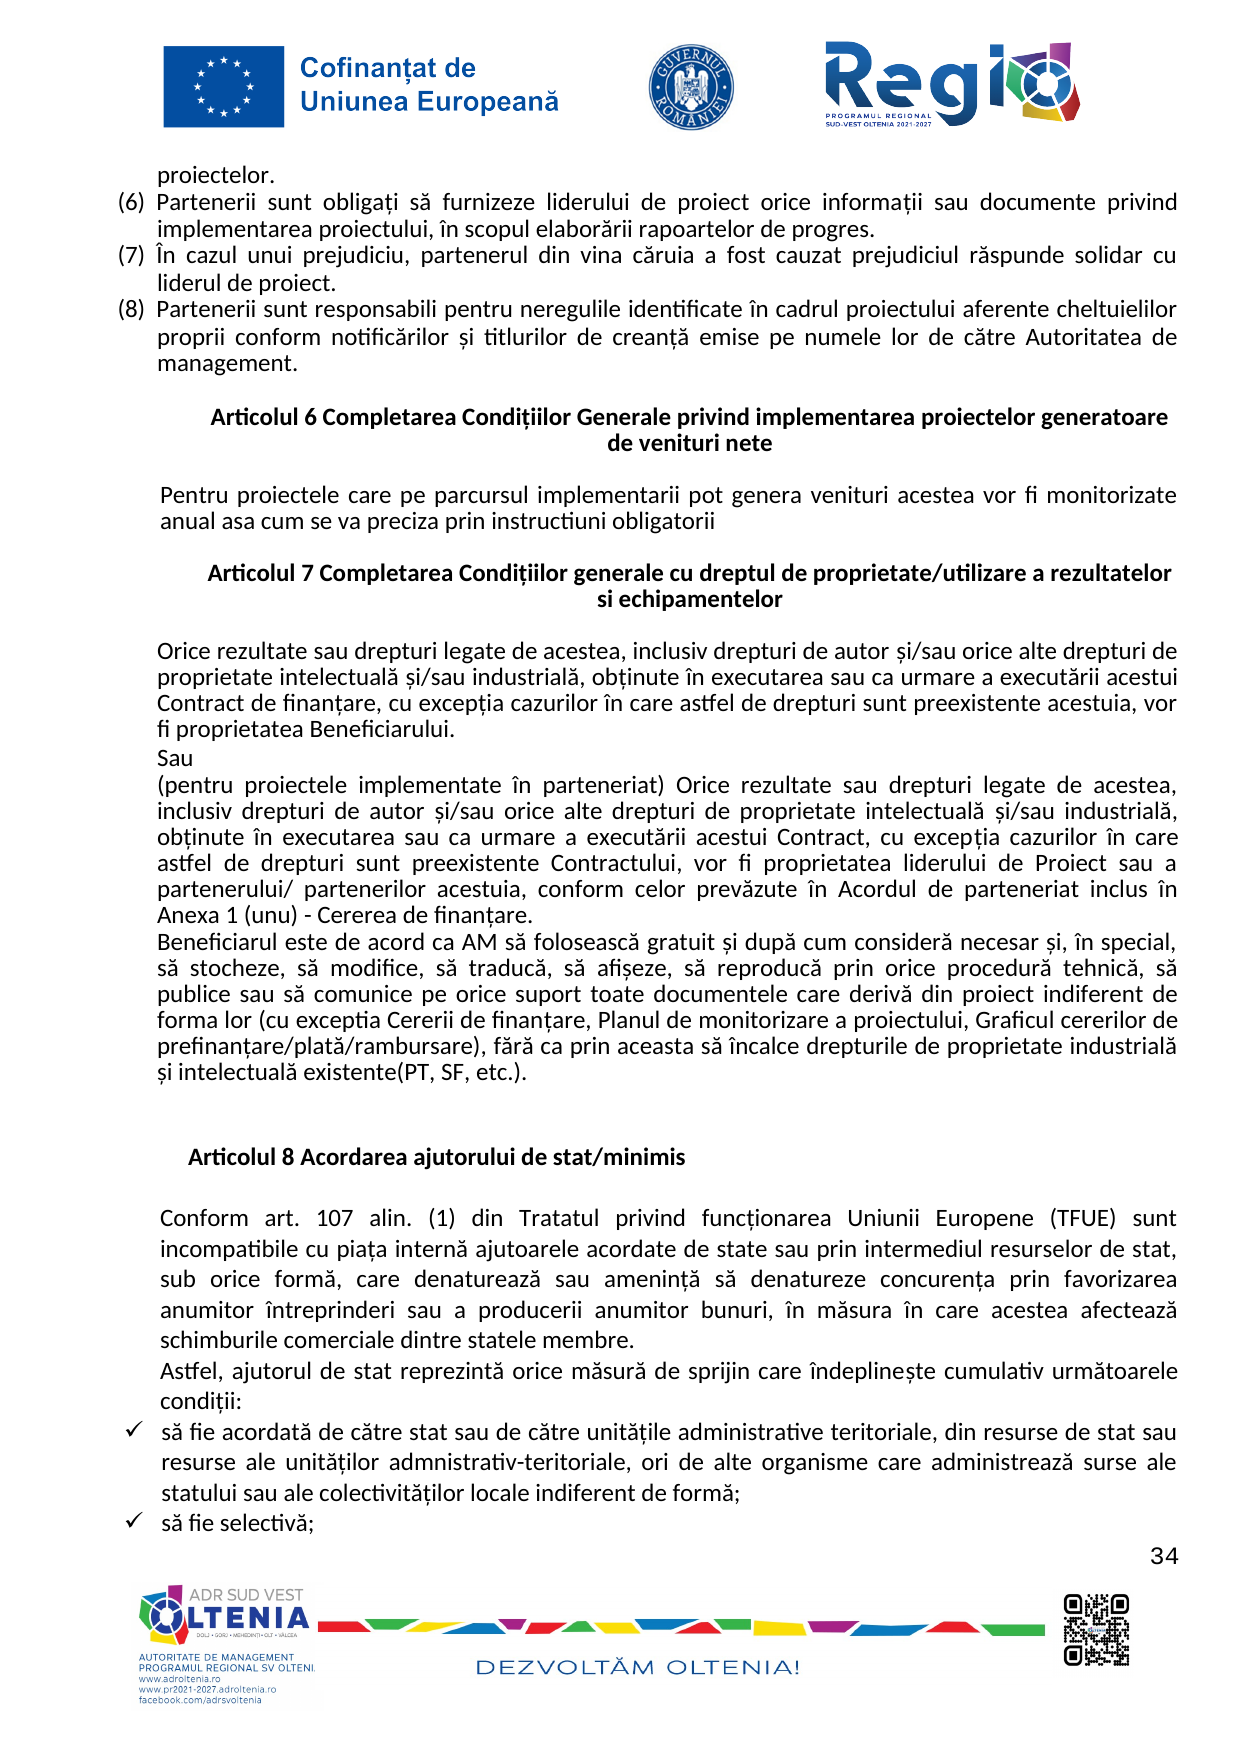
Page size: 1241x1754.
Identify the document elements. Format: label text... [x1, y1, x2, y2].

text Beneficiarul este de acord ca AM să folosească gratuit și după cum consideră necesar și, în special, să stocheze, să modifice, să traducă, să afișeze, să reproducă prin orice procedură tehnică, să publice sau să comunice pe orice suport toate documentele care derivă din proiect indiferent de forma lor (cu exceptia Cererii de finanţare, Planul de monitorizare a proiectului, Graficul cererilor de prefinanțare/plată/rambursare), fără ca prin aceasta să încalce drepturile de proprietate industrială și intelectuală existente(PT, SF, etc.). [157, 929, 1179, 1085]
list În cazul unui prejudiciu, partenerul din vina căruia a fost cauzat prejudiciul răspunde solidar cu liderul de proiect. [117, 242, 1179, 296]
text Sau [157, 743, 1179, 773]
picture [131, 1582, 1134, 1711]
list Partenerii sunt obligaţi să furnizeze liderului de proiect orice informaţii sau documente privind implementarea proiectului, în scopul elaborării rapoartelor de progres. [117, 188, 1179, 242]
text Pentru proiectele care pe parcursul implementarii pot genera venituri acestea vor fi monitorizate anual asa cum se va preciza prin instructiuni obligatorii [160, 482, 1179, 534]
text Conform art. 107 alin. (1) din Tratatul privind funcționarea Uniunii Europene (TFUE) sunt incompatibile cu piața internă ajutoarele acordate de state sau prin intermediul resurselor de stat, sub orice formă, care denaturează sau amenință să denatureze concurența prin favorizarea anumitor întreprinderi sau a producerii anumitor bunuri, în măsura în care acestea afectează schimburile comerciale dintre statele membre. [160, 1202, 1179, 1355]
picture [645, 42, 739, 132]
list să fie selectivă; [123, 1508, 1179, 1538]
list Partenerii sunt responsabili pentru neregulile identificate în cadrul proiectului aferente cheltuielilor proprii conform notificărilor și titlurilor de creanță emise pe numele lor de către Autoritatea de management. [117, 296, 1179, 377]
text Orice rezultate sau drepturi legate de acestea, inclusiv drepturi de autor şi/sau orice alte drepturi de proprietate intelectuală şi/sau industrială, obţinute în executarea sau ca urmare a executării acestui Contract de finanţare, cu excepţia cazurilor în care astfel de drepturi sunt preexistente acestuia, vor fi proprietatea Beneficiarului. [157, 639, 1179, 743]
text Articolul 8 Acordarea ajutorului de stat/minimis [86, 1141, 1179, 1172]
text Articolul 7 Completarea Condiţiilor generale cu dreptul de proprietate/utilizare a rezultatelor si echipamentelor [201, 561, 1179, 613]
text Astfel, ajutorul de stat reprezintă orice măsură de sprijin care îndeplineşte cumulativ următoarele condiții: [160, 1355, 1179, 1416]
picture [823, 40, 1082, 129]
list să fie acordată de către stat sau de către unitățile administrative teritoriale, din resurse de stat sau resurse ale unităților admnistrativ-teritoriale, ori de alte organisme care administrează surse ale statului sau ale colectivităților locale indiferent de formă; [123, 1416, 1179, 1508]
picture [158, 42, 561, 131]
text Articolul 6 Completarea Condiţiilor Generale privind implementarea proiectelor generatoare de venituri nete [201, 404, 1179, 456]
text (pentru proiectele implementate în parteneriat) Orice rezultate sau drepturi legate de acestea, inclusiv drepturi de autor şi/sau orice alte drepturi de proprietate intelectuală şi/sau industrială, obţinute în executarea sau ca urmare a executării acestui Contract, cu excepţia cazurilor în care astfel de drepturi sunt preexistente Contractului, vor fi proprietatea liderului de Proiect sau a partenerului/ partenerilor acestuia, conform celor prevăzute în Acordul de parteneriat inclus în Anexa 1 (unu) - Cererea de finanţare. [157, 773, 1179, 929]
